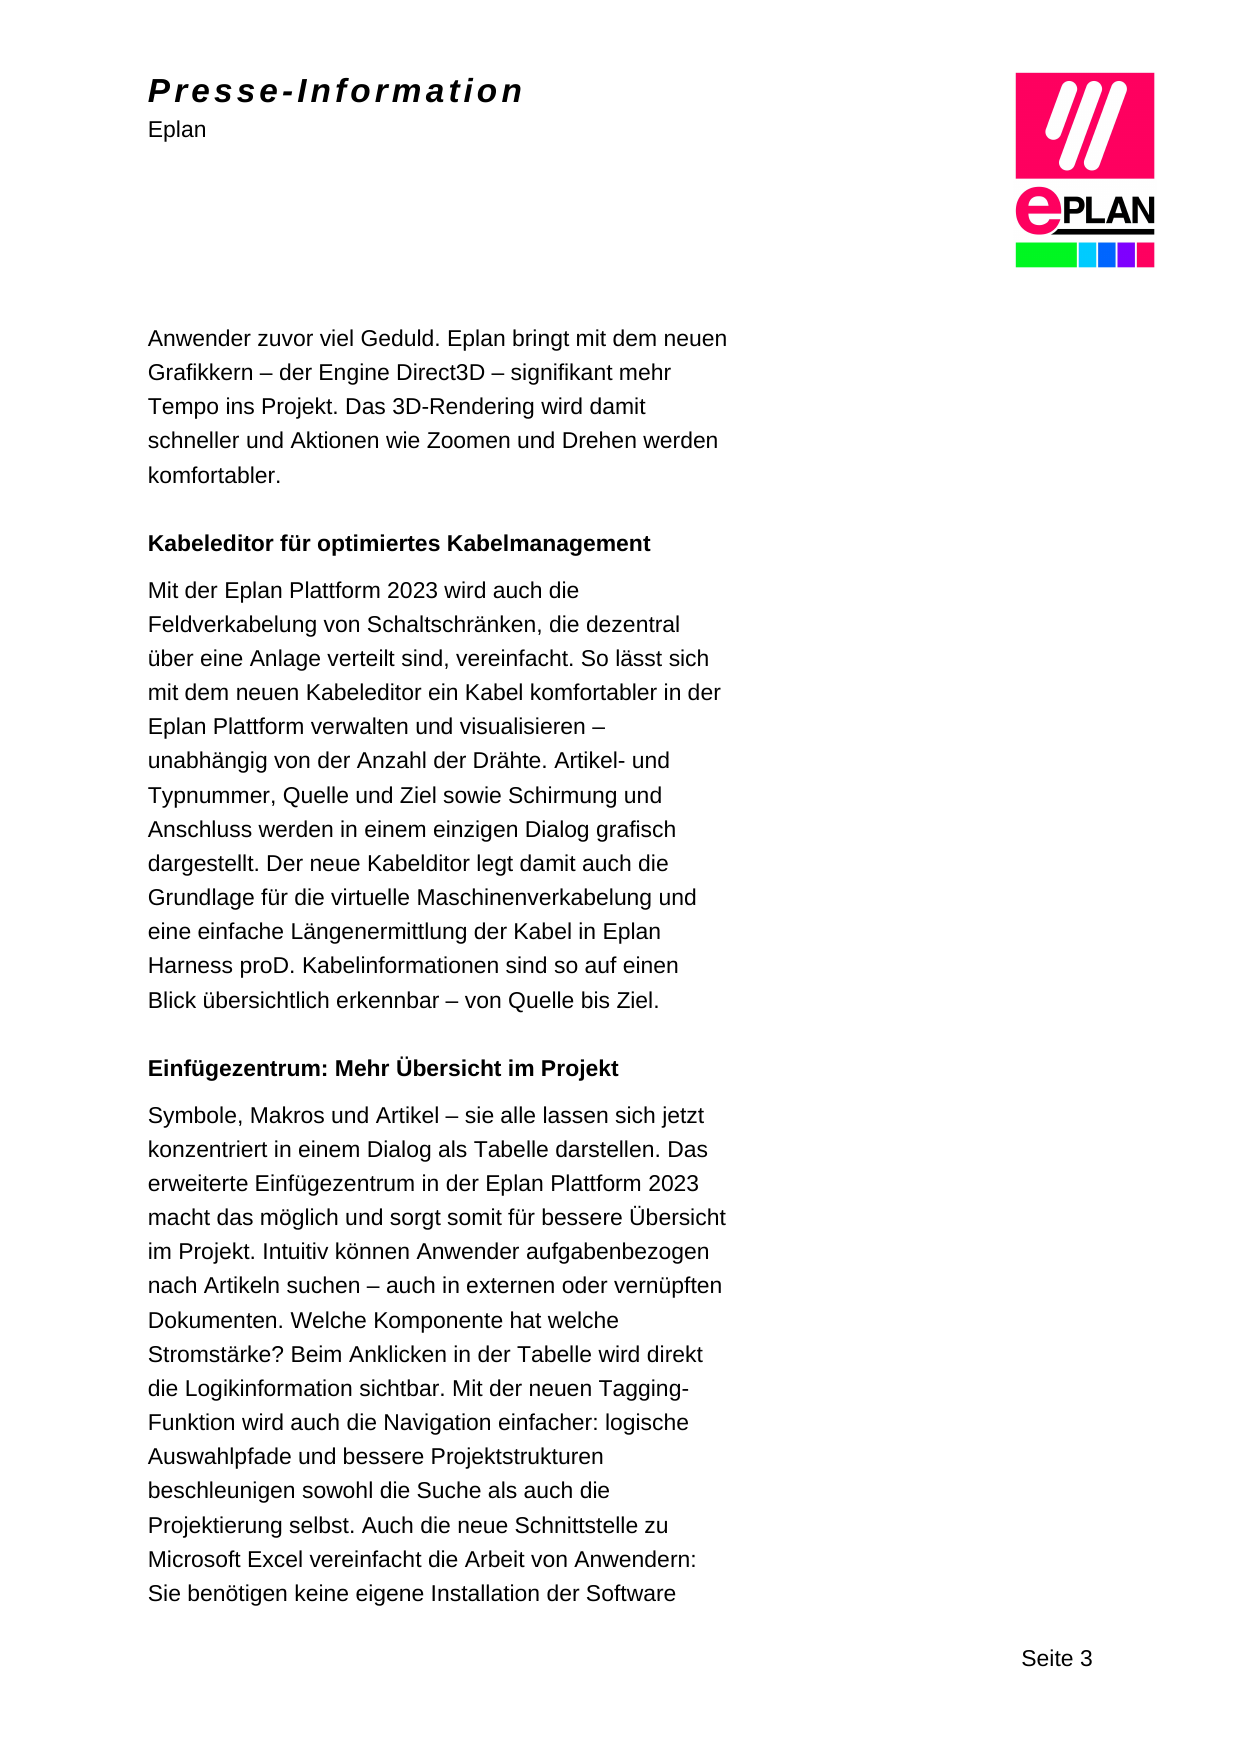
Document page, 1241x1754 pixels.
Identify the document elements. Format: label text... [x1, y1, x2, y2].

text Kabeleditor für optimiertes Kabelmanagement [148, 530, 729, 556]
text Einfügezentrum: Mehr Übersicht im Projekt [148, 1055, 729, 1081]
text Mit der Eplan Plattform 2023 wird auch die Feldverkabelung von Schaltschränken, die dezentral über eine Anlage verteilt sind, vereinfacht. So lässt sich mit dem neuen Kabeleditor ein Kabel komfortabler in der Eplan Plattform verwalten und visualisieren – unabhängig von der Anzahl der Drähte. Artikel- und Typnummer, Quelle und Ziel sowie Schirmung und Anschluss werden in einem einzigen Dialog grafisch dargestellt. Der neue Kabelditor legt damit auch die Grundlage für die virtuelle Maschinenverkabelung und eine einfache Längenermittlung der Kabel in Eplan Harness proD. Kabelinformationen sind so auf einen Blick übersichtlich erkennbar – von Quelle bis Ziel. [148, 577, 729, 1013]
picture [1013, 70, 1157, 270]
